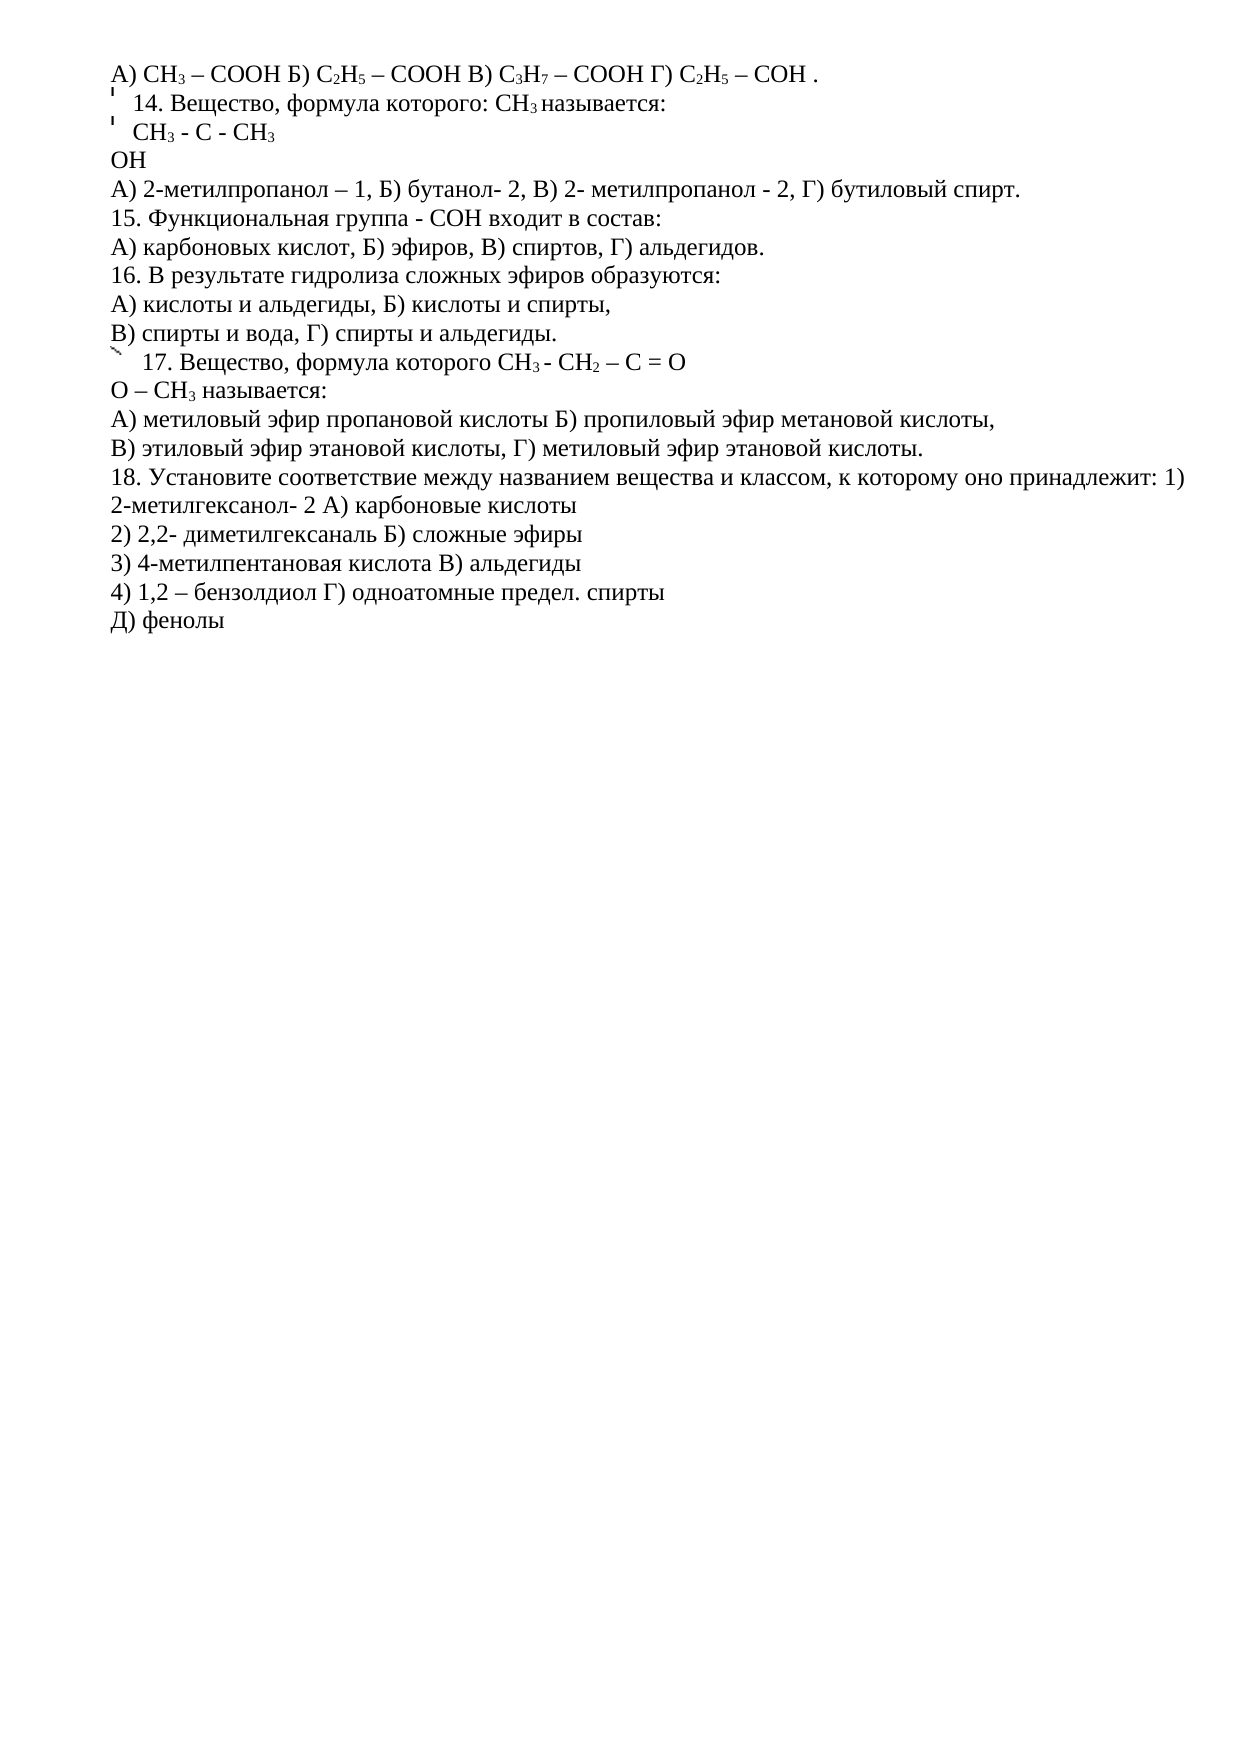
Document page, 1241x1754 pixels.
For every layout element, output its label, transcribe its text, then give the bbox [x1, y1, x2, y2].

text СН3 - С - СН3 [110, 117, 1211, 145]
text А) карбоновых кислот, Б) эфиров, В) спиртов, Г) альдегидов. [110, 232, 1211, 260]
text В) этиловый эфир этановой кислоты, Г) метиловый эфир этановой кислоты. [110, 433, 1211, 462]
text 2) 2,2- диметилгексаналь Б) сложные эфиры [110, 519, 1211, 548]
text А) кислоты и альдегиды, Б) кислоты и спирты, [110, 289, 1211, 318]
text Д) фенолы [110, 605, 1211, 634]
picture [110, 346, 123, 355]
text 14. Вещество, формула которого: СН3 называется: [110, 88, 1211, 117]
text А) 2-метилпропанол – 1, Б) бутанол- 2, В) 2- метилпропанол - 2, Г) бутиловый спирт. [110, 174, 1211, 203]
text 15. Функциональная группа - СОН входит в состав: [110, 203, 1211, 232]
text 4) 1,2 – бензолдиол Г) одноатомные предел. спирты [110, 577, 1211, 605]
text А) метиловый эфир пропановой кислоты Б) пропиловый эфир метановой кислоты, [110, 404, 1211, 433]
text 17. Вещество, формула которого СН3 - СН2 – С = О [110, 347, 1211, 375]
text 3) 4-метилпентановая кислота В) альдегиды [110, 548, 1211, 577]
text О – СН3 называется: [110, 375, 1211, 404]
text А) СН3 – СООН Б) С2Н5 – СООН В) С3Н7 – СООН Г) С2Н5 – СОН . [110, 59, 1211, 88]
text ОН [110, 145, 1211, 174]
text 18. Установите соответствие между названием вещества и классом, к которому оно принадлежит: 1) 2-метилгексанол- 2 А) карбоновые кислоты [110, 462, 1211, 519]
text 16. В результате гидролиза сложных эфиров образуются: [110, 260, 1211, 289]
text В) спирты и вода, Г) спирты и альдегиды. [110, 318, 1211, 347]
